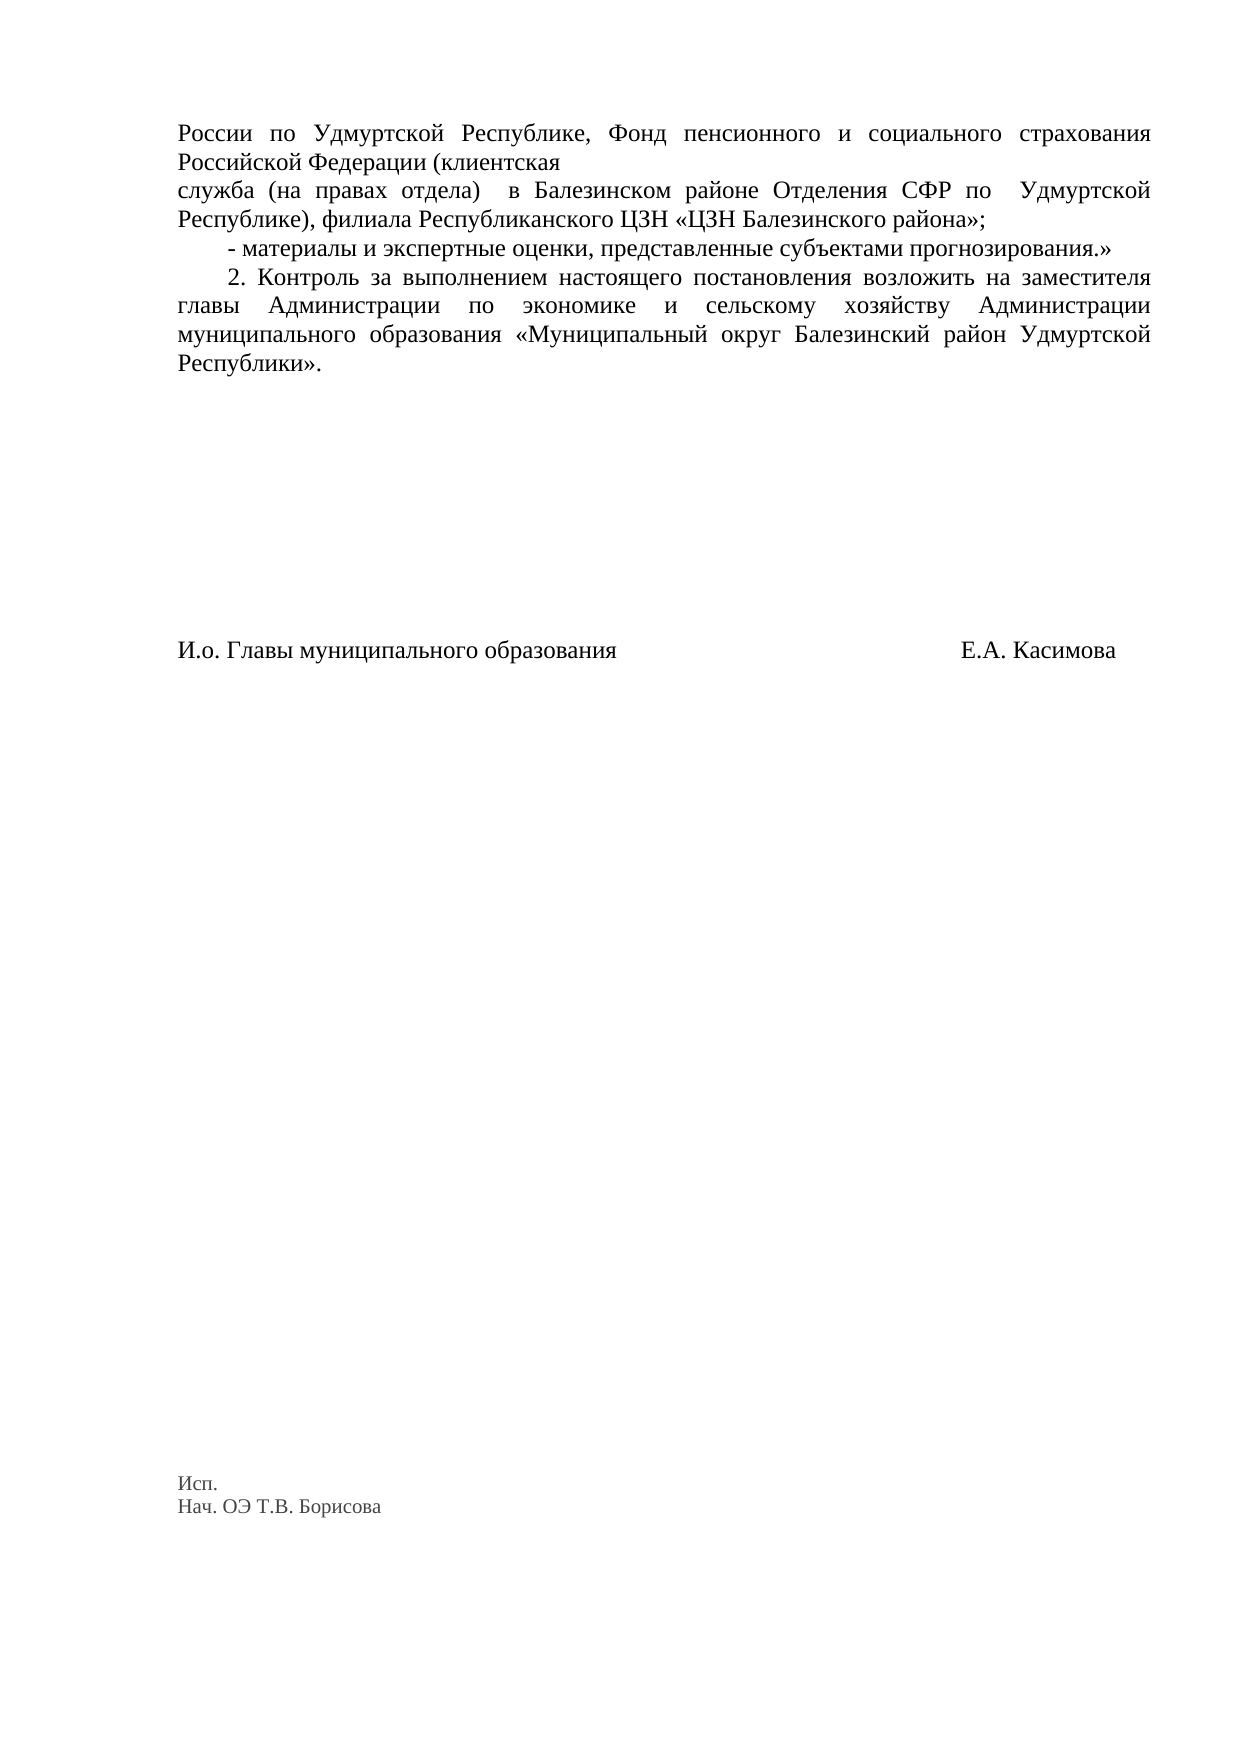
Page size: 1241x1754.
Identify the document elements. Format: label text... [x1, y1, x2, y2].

text Исп. [177, 1470, 1152, 1494]
text И.о. Главы муниципального образования Е.А. Касимова [177, 636, 1166, 664]
text служба (на правах отдела) в Балезинском районе Отделения СФР по Удмуртской Республике), филиала Республиканского ЦЗН «ЦЗН Балезинского района»; [177, 176, 1152, 233]
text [177, 118, 1152, 176]
text Нач. ОЭ Т.В. Борисова [177, 1494, 1152, 1518]
text 2. Контроль за выполнением настоящего постановления возложить на заместителя главы Администрации по экономике и сельскому хозяйству Администрации муниципального образования «Муниципальный округ Балезинский район Удмуртской Республики». [177, 262, 1152, 377]
text - материалы и экспертные оценки, представленные субъектами прогнозирования.» [177, 233, 1152, 262]
